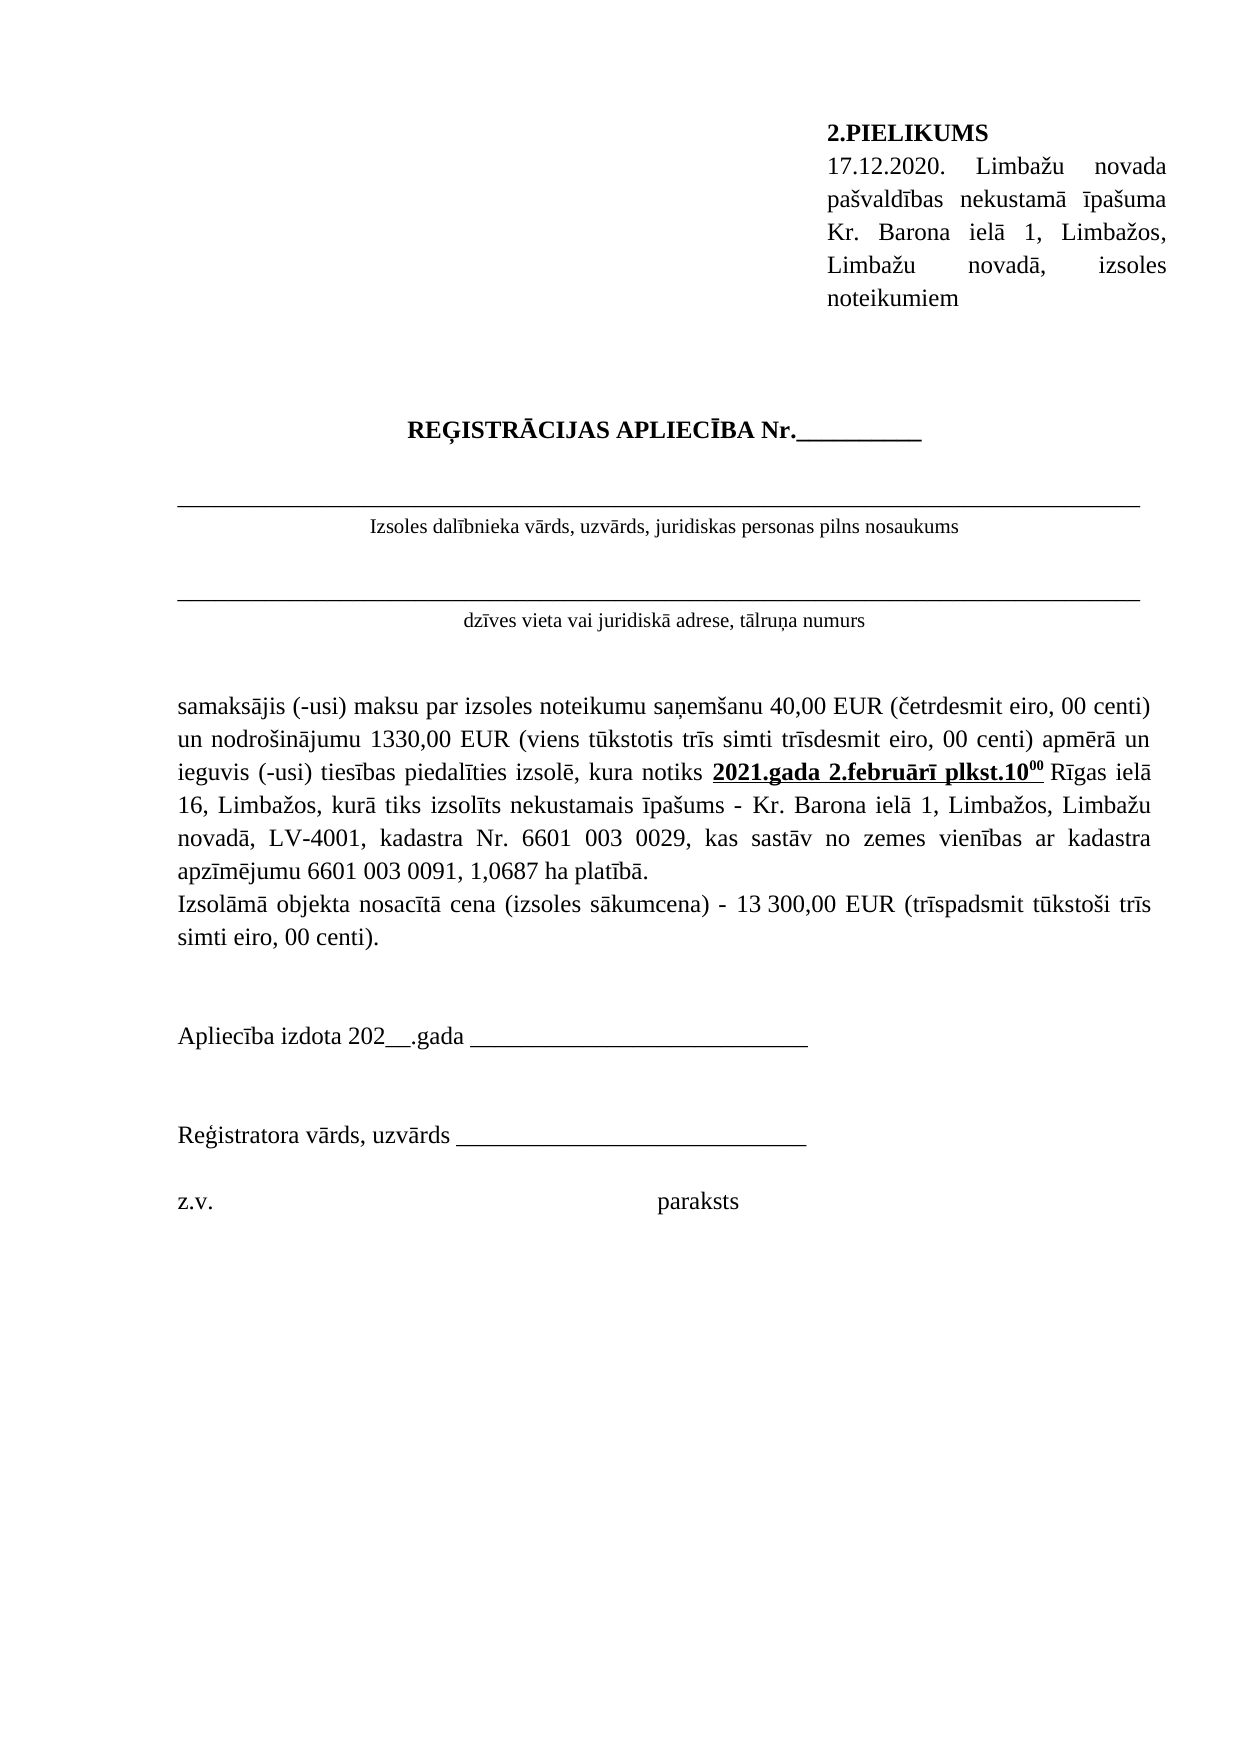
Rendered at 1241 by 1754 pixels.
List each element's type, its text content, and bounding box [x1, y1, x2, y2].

text 2.pielikums [827, 118, 1152, 147]
text Izsoles dalībnieka vārds, uzvārds, juridiskas personas pilns nosaukums [177, 514, 1152, 538]
text REĢISTRĀCIJAS APLIECĪBA Nr.__________ [177, 415, 1152, 444]
text Izsolāmā objekta nosacītā cena (izsoles sākumcena) - 13 300,00 EUR (trīspadsmit tūkstoši trīs simti eiro, 00 centi). [177, 889, 1152, 951]
text _____________________________________________________________________________ [177, 575, 1152, 604]
text Reģistratora vārds, uzvārds ____________________________ [177, 1120, 1152, 1149]
text z.v. paraksts [177, 1186, 1152, 1215]
text _____________________________________________________________________________ [177, 481, 1152, 510]
text Apliecība izdota 202__.gada ___________________________ [177, 1021, 1152, 1050]
text 17.12.2020. Limbažu novada pašvaldības nekustamā īpašuma Kr. Barona ielā 1, Limbažos, Limbažu novadā, izsoles noteikumiem [827, 151, 1166, 312]
text dzīves vieta vai juridiskā adrese, tālruņa numurs [177, 608, 1152, 632]
text samaksājis (-usi) maksu par izsoles noteikumu saņemšanu 40,00 EUR (četrdesmit eiro, 00 centi) un nodrošinājumu 1330,00 EUR (viens tūkstotis trīs simti trīsdesmit eiro, 00 centi) apmērā un ieguvis (-usi) tiesības piedalīties izsolē, kura notiks 2021.gada 2.februārī plkst.1000 Rīgas ielā 16, Limbažos, kurā tiks izsolīts nekustamais īpašums - Kr. Barona ielā 1, Limbažos, Limbažu novadā, LV-4001, kadastra Nr. 6601 003 0029, kas sastāv no zemes vienības ar kadastra apzīmējumu 6601 003 0091, 1,0687 ha platībā. [177, 691, 1152, 885]
